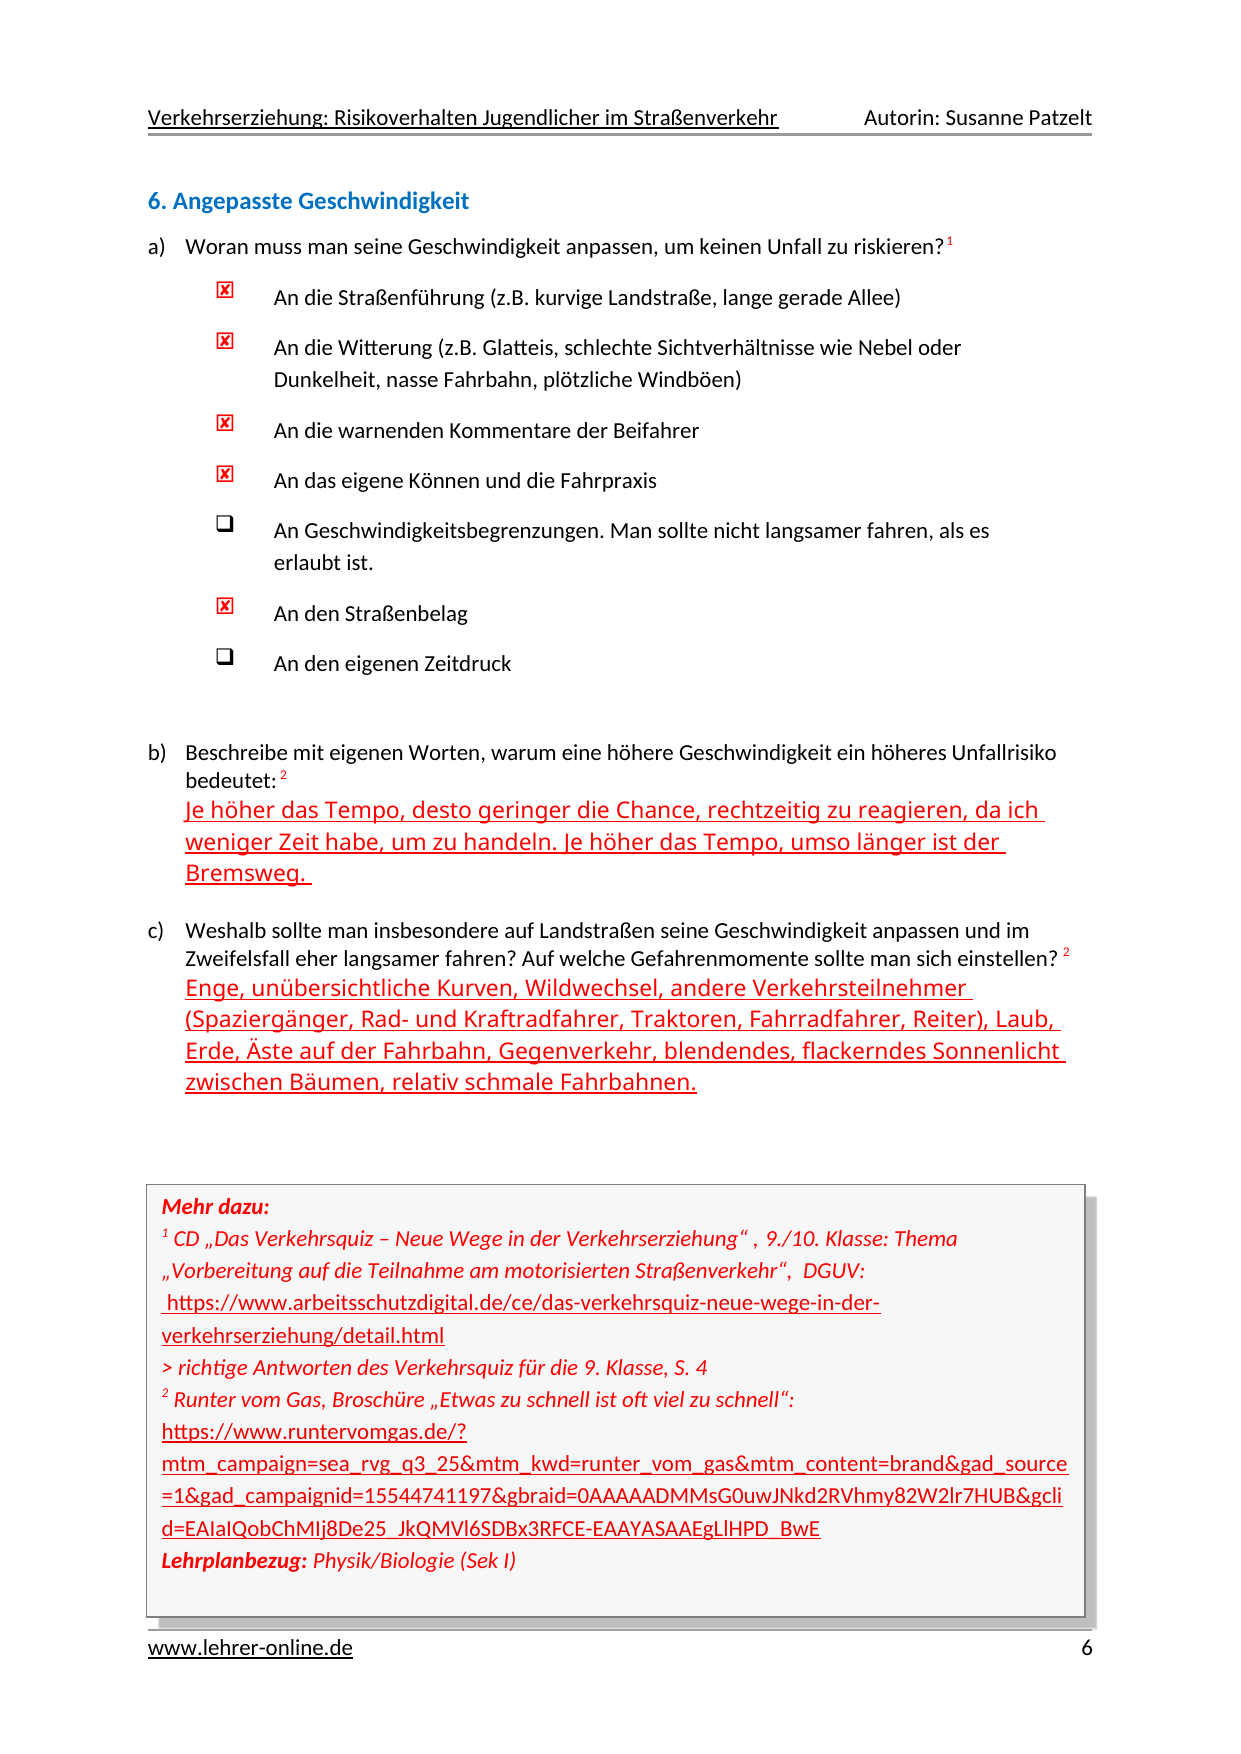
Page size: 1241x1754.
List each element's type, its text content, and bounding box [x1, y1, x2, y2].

table_cell [203, 410, 262, 460]
table_cell An den eigenen Zeitdruck [263, 643, 1060, 693]
table_cell An den Straßenbelag [263, 593, 1060, 643]
table_cell [203, 327, 262, 410]
table_cell [203, 593, 262, 643]
text 6. Angepasste Geschwindigkeit [148, 185, 1092, 215]
list Woran muss man seine Geschwindigkeit anpassen, um keinen Unfall zu riskieren?1 [148, 232, 1092, 260]
list Beschreibe mit eigenen Worten, warum eine höhere Geschwindigkeit ein höheres Unfallrisiko bedeutet: 2 Je höher das Tempo, desto geringer die Chance, rechtzeitig zu reagieren, da ich weniger Zeit habe, um zu handeln. Je höher das Tempo, umso länger ist der Bremsweg. [148, 738, 1092, 888]
table_cell An Geschwindigkeitsbegrenzungen. Man sollte nicht langsamer fahren, als es erlaubt ist. [263, 510, 1060, 593]
table_cell [203, 510, 262, 593]
table_header An die Straßenführung (z.B. kurvige Landstraße, lange gerade Allee) [263, 277, 1060, 327]
list Weshalb sollte man insbesondere auf Landstraßen seine Geschwindigkeit anpassen und im Zweifelsfall eher langsamer fahren? Auf welche Gefahrenmomente sollte man sich einstellen? 2 Enge, unübersichtliche Kurven, Wildwechsel, andere Verkehrsteilnehmer (Spaziergänger, Rad- und Kraftradfahrer, Traktoren, Fahrradfahrer, Reiter), Laub, Erde, Äste auf der Fahrbahn, Gegenverkehr, blendendes, flackerndes Sonnenlicht zwischen Bäumen, relativ schmale Fahrbahnen. [148, 916, 1092, 1097]
table_cell An die Witterung (z.B. Glatteis, schlechte Sichtverhältnisse wie Nebel oder Dunkelheit, nasse Fahrbahn, plötzliche Windböen) [263, 327, 1060, 410]
table_cell [203, 460, 262, 510]
table_header [203, 277, 262, 327]
table_cell [203, 643, 262, 693]
table_cell An die warnenden Kommentare der Beifahrer [263, 410, 1060, 460]
table_cell An das eigene Können und die Fahrpraxis [263, 460, 1060, 510]
